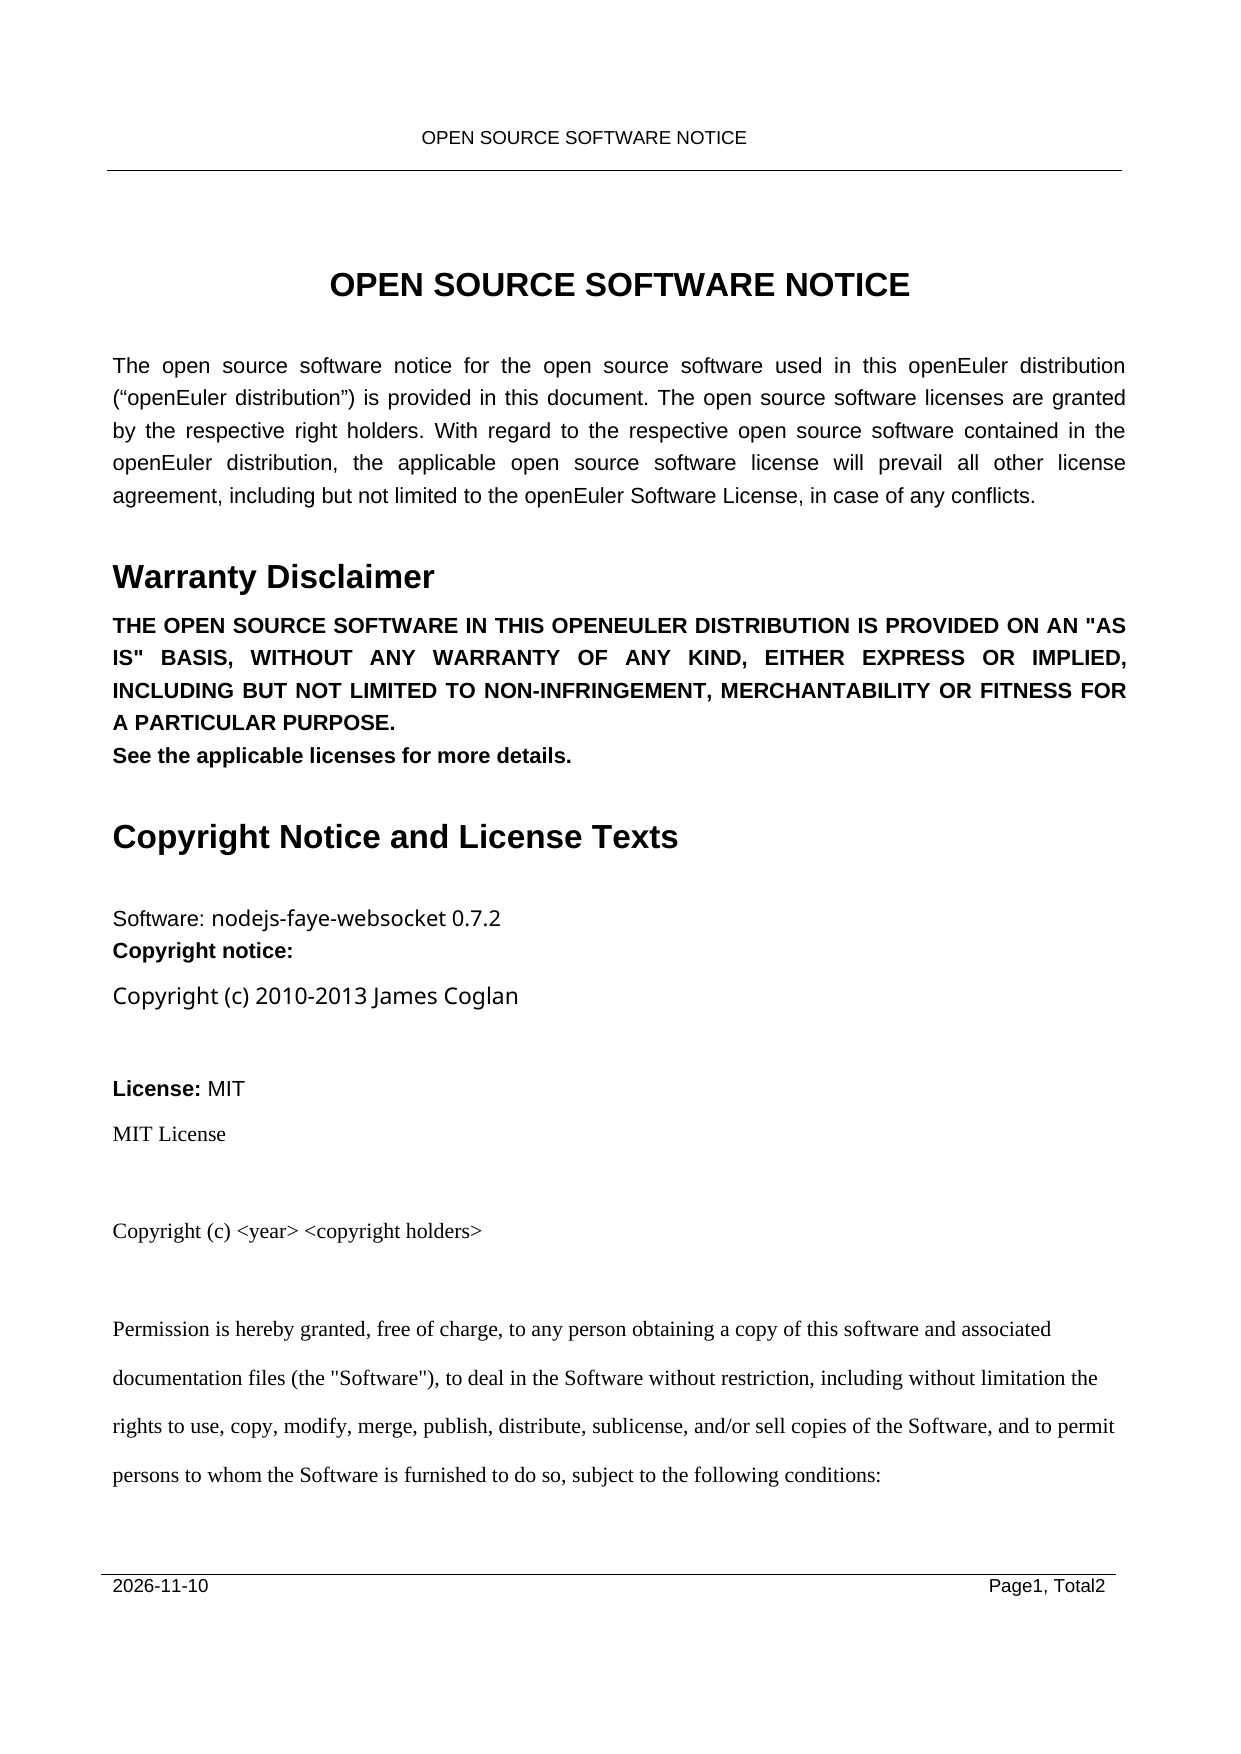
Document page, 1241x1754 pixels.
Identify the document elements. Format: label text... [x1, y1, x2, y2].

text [112, 1117, 1128, 1491]
text THE OPEN SOURCE SOFTWARE IN THIS OPENEULER DISTRIBUTION IS PROVIDED ON AN "AS IS" BASIS, WITHOUT ANY WARRANTY OF ANY KIND, EITHER EXPRESS OR IMPLIED, INCLUDING BUT NOT LIMITED TO NON-INFRINGEMENT, MERCHANTABILITY OR FITNESS FOR A PARTICULAR PURPOSE. See the applicable licenses for more details. [112, 609, 1128, 771]
text Copyright (c) 2010-2013 James Coglan [112, 979, 1128, 1012]
text Copyright Notice and License Texts [112, 804, 1128, 869]
text The open source software notice for the open source software used in this openEuler distribution (“openEuler distribution”) is provided in this document. The open source software licenses are granted by the respective right holders. With regard to the respective open source software contained in the openEuler distribution, the applicable open source software license will prevail all other license agreement, including but not limited to the openEuler Software License, in case of any conflicts. [112, 349, 1128, 511]
text License: MIT [112, 1072, 1128, 1105]
text Warranty Disclaimer [112, 544, 1128, 609]
text OPEN SOURCE SOFTWARE NOTICE [112, 251, 1128, 316]
text Copyright notice: [112, 934, 1128, 966]
text Software: nodejs-faye-websocket 0.7.2 [112, 901, 1128, 934]
